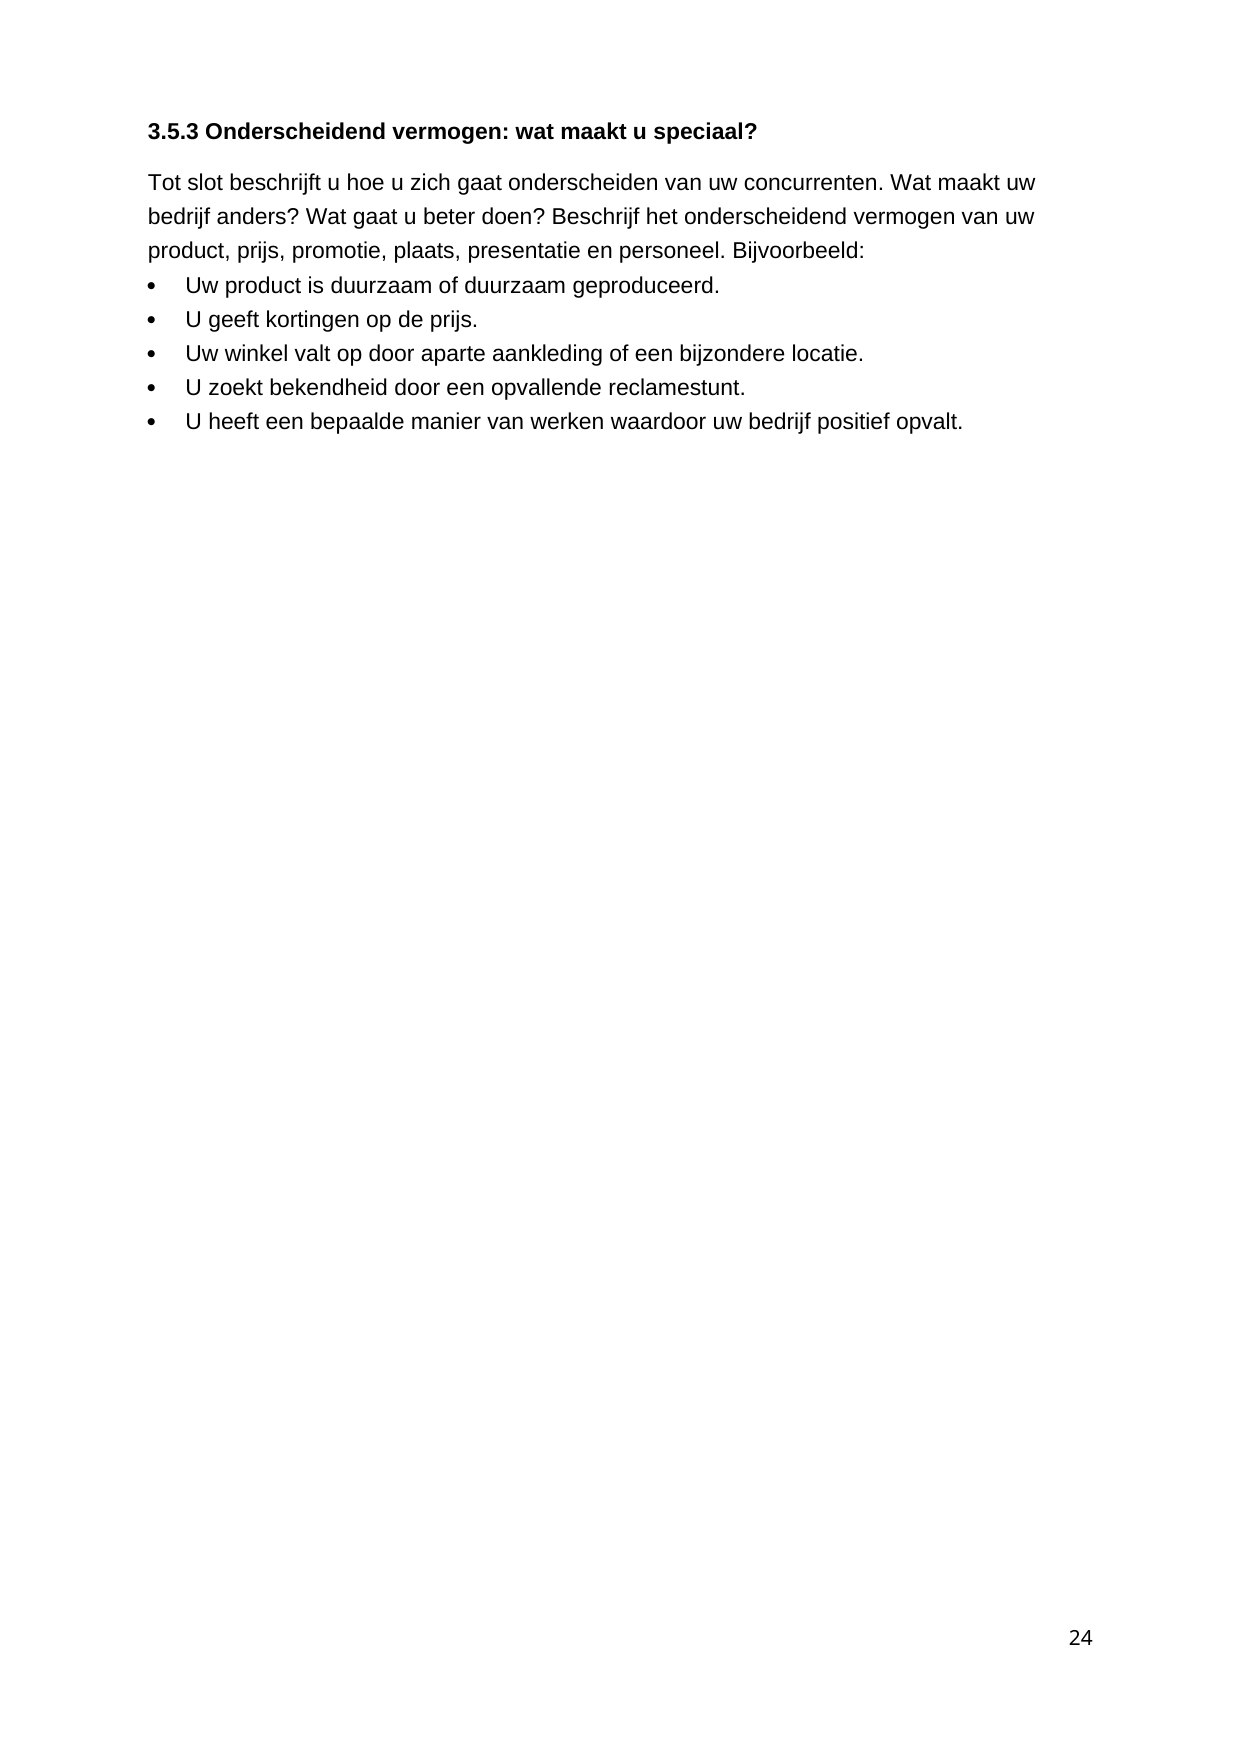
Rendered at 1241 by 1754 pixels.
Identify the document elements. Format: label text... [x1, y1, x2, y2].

text 3.5.3 Onderscheidend vermogen: wat maakt u speciaal? [148, 118, 1092, 144]
list U heeft een bepaalde manier van werken waardoor uw bedrijf positief opvalt. [148, 408, 1092, 435]
list Uw product is duurzaam of duurzaam geproduceerd. [148, 272, 1092, 298]
list Uw winkel valt op door aparte aankleding of een bijzondere locatie. [148, 340, 1092, 366]
text Tot slot beschrijft u hoe u zich gaat onderscheiden van uw concurrenten. Wat maakt uw bedrijf anders? Wat gaat u beter doen? Beschrijf het onderscheidend vermogen van uw product, prijs, promotie, plaats, presentatie en personeel. Bijvoorbeeld: [148, 169, 1092, 264]
list U zoekt bekendheid door een opvallende reclamestunt. [148, 374, 1092, 401]
list U geeft kortingen op de prijs. [148, 306, 1092, 332]
